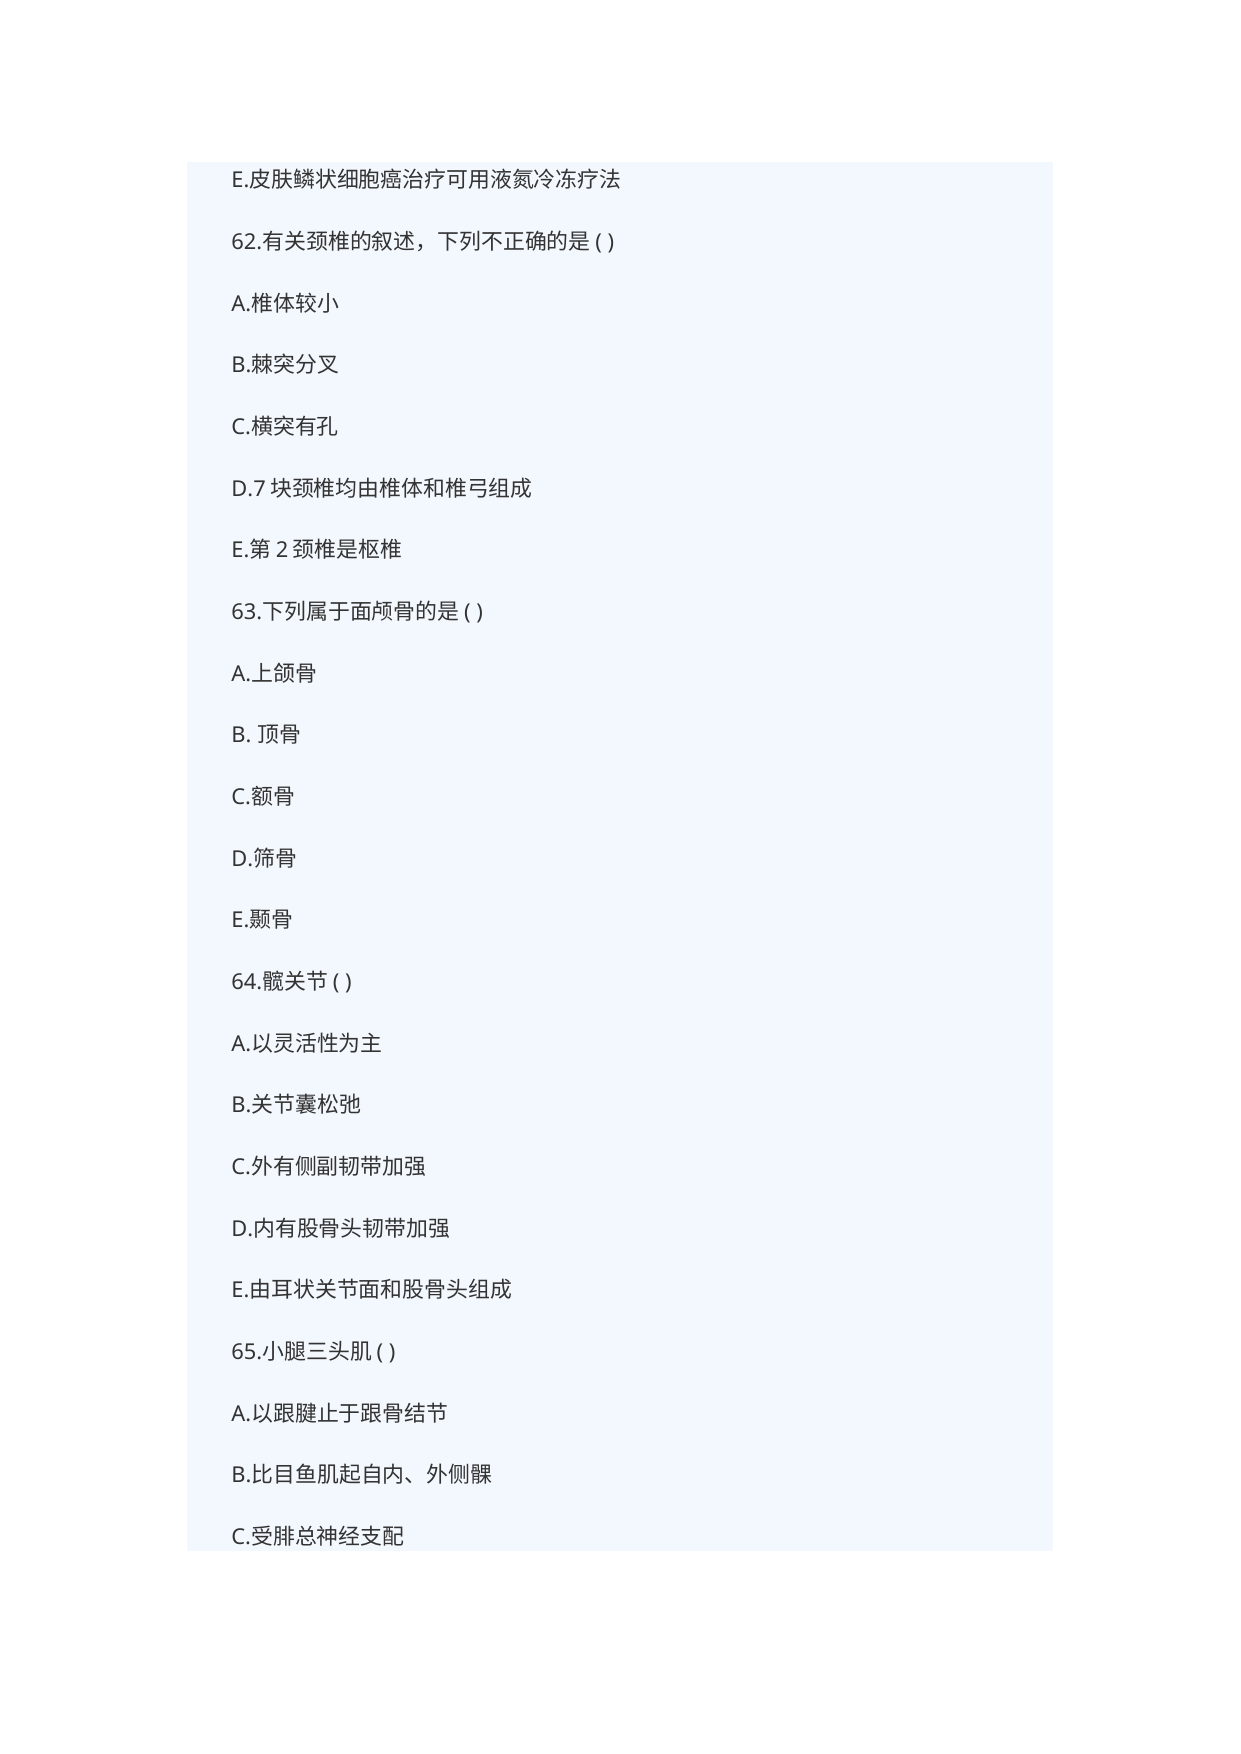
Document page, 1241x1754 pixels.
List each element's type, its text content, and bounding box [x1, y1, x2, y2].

text D.筛骨 [187, 840, 1053, 873]
text E.颞骨 [187, 902, 1053, 934]
text E.皮肤鳞状细胞癌治疗可用液氮冷冻疗法 [187, 162, 1053, 194]
text E.第2颈椎是枢椎 [187, 532, 1053, 564]
text A.以灵活性为主 [187, 1025, 1053, 1058]
text C.外有侧副韧带加强 [187, 1149, 1053, 1181]
text 63.下列属于面颅骨的是 ( ) [187, 594, 1053, 626]
text B.比目鱼肌起自内、外侧髁 [187, 1457, 1053, 1489]
text 62.有关颈椎的叙述，下列不正确的是 ( ) [187, 224, 1053, 256]
text C.横突有孔 [187, 409, 1053, 441]
text D.内有股骨头韧带加强 [187, 1210, 1053, 1243]
text A.椎体较小 [187, 285, 1053, 318]
text A.以跟腱止于跟骨结节 [187, 1395, 1053, 1428]
text B.棘突分叉 [187, 347, 1053, 379]
text C.受腓总神经支配 [187, 1519, 1053, 1551]
text E.由耳状关节面和股骨头组成 [187, 1272, 1053, 1304]
text 65.小腿三头肌 ( ) [187, 1334, 1053, 1366]
text A.上颌骨 [187, 655, 1053, 688]
text B.关节囊松弛 [187, 1087, 1053, 1119]
text B. 顶骨 [187, 717, 1053, 749]
text D.7块颈椎均由椎体和椎弓组成 [187, 470, 1053, 503]
text 64.髋关节 ( ) [187, 964, 1053, 996]
text C.额骨 [187, 779, 1053, 811]
